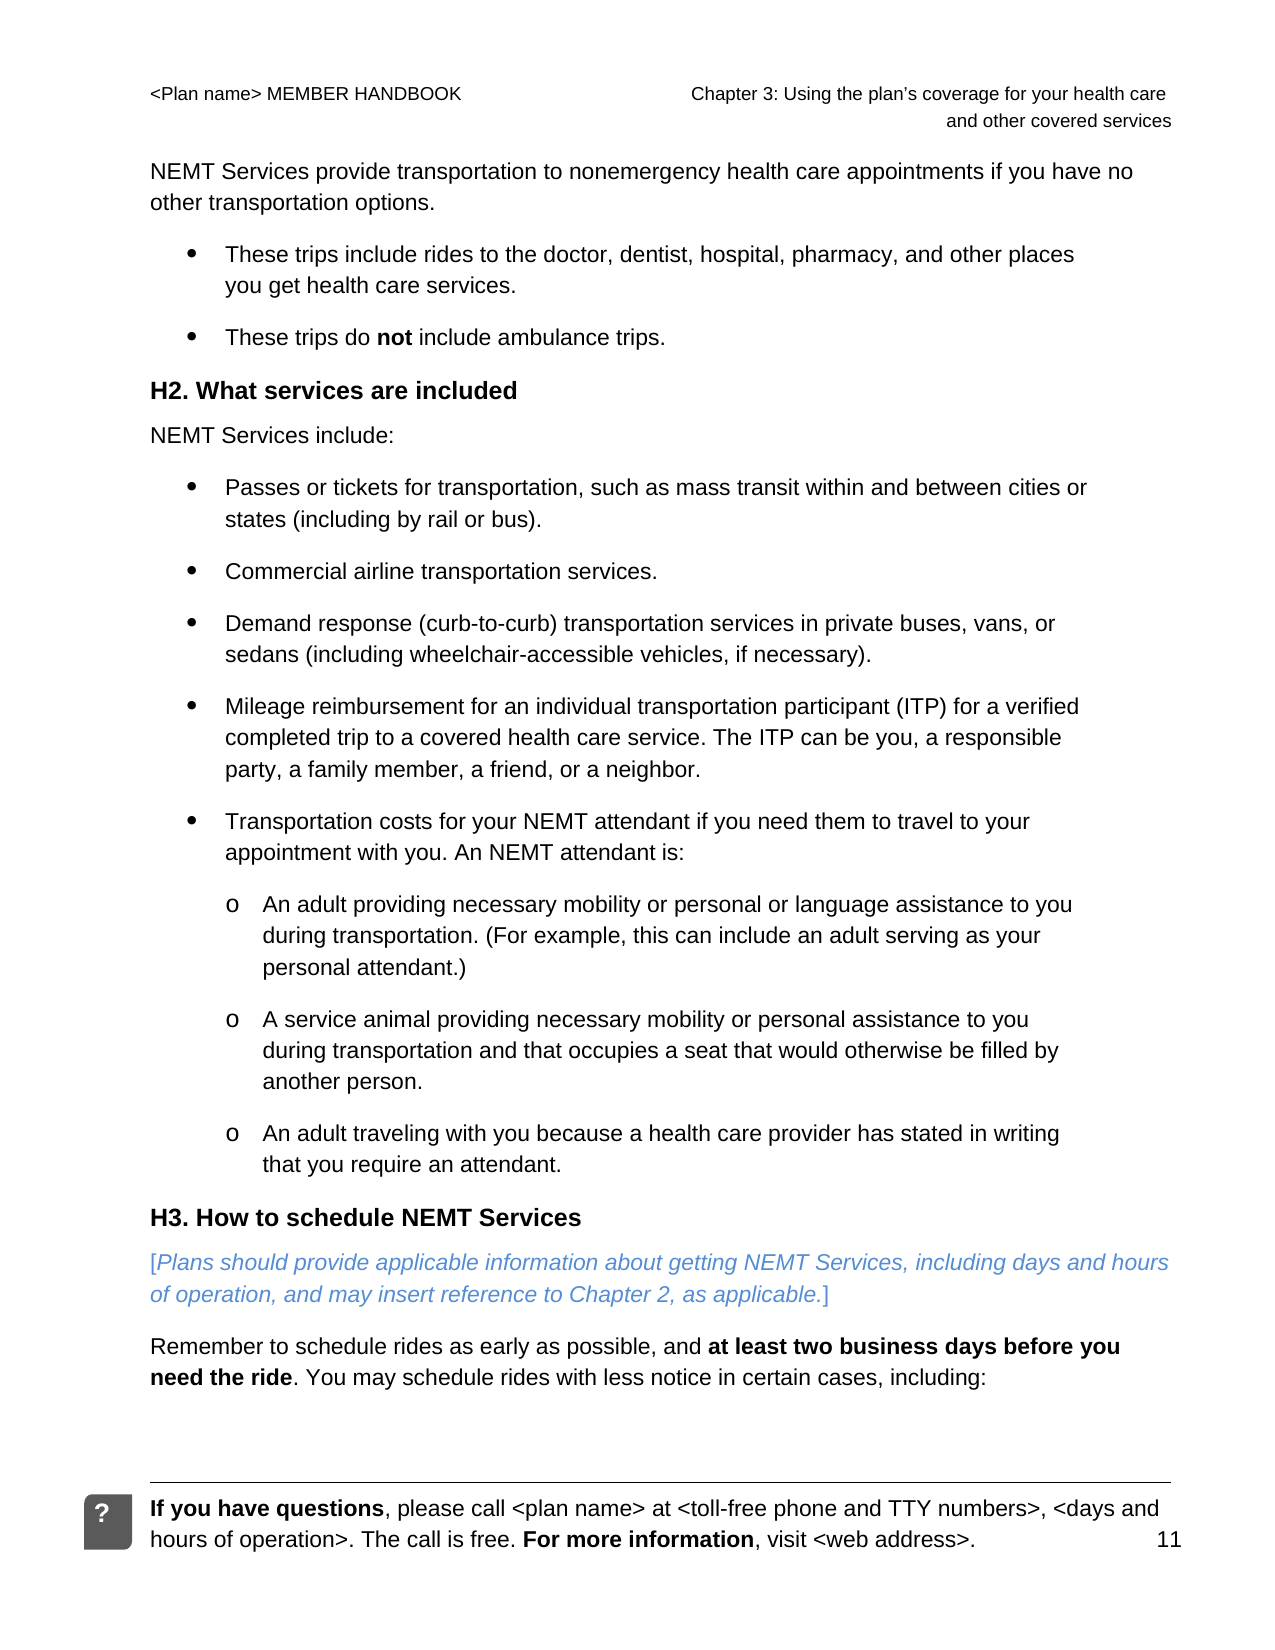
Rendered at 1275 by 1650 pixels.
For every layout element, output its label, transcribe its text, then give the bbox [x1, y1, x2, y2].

list Passes or tickets for transportation, such as mass transit within and between cities or states (including by rail or bus). [187, 471, 1096, 533]
list These trips do not include ambulance trips. [187, 321, 1096, 352]
text NEMT Services provide transportation to nonemergency health care appointments if you have no other transportation options. [150, 154, 1171, 217]
subtitle H2. What services are included [150, 373, 1096, 406]
text NEMT Services include: [150, 419, 1171, 450]
text Remember to schedule rides as early as possible, and at least two business days before you need the ride. You may schedule rides with less notice in certain cases, including: [150, 1329, 1171, 1392]
list Demand response (curb-to-curb) transportation services in private buses, vans, or sedans (including wheelchair-accessible vehicles, if necessary). [187, 606, 1096, 669]
text [Plans should provide applicable information about getting NEMT Services, including days and hours of operation, and may insert reference to Chapter 2, as applicable.] [150, 1246, 1171, 1308]
list These trips include rides to the doctor, dentist, hospital, pharmacy, and other places you get health care services. [187, 237, 1096, 300]
list An adult traveling with you because a health care provider has stated in writing that you require an attendant. [225, 1117, 1096, 1179]
list An adult providing necessary mobility or personal or language assistance to you during transportation. (For example, this can include an adult serving as your personal attendant.) [225, 887, 1096, 981]
list A service animal providing necessary mobility or personal assistance to you during transportation and that occupies a seat that would otherwise be filled by another person. [225, 1002, 1096, 1096]
subtitle H3. How to schedule NEMT Services [150, 1200, 1096, 1233]
list Mileage reimbursement for an individual transportation participant (ITP) for a verified completed trip to a covered health care service. The ITP can be you, a responsible party, a family member, a friend, or a neighbor. [187, 689, 1096, 783]
list Commercial airline transportation services. [187, 554, 1096, 585]
list Transportation costs for your NEMT attendant if you need them to travel to your appointment with you. An NEMT attendant is: [187, 804, 1096, 867]
